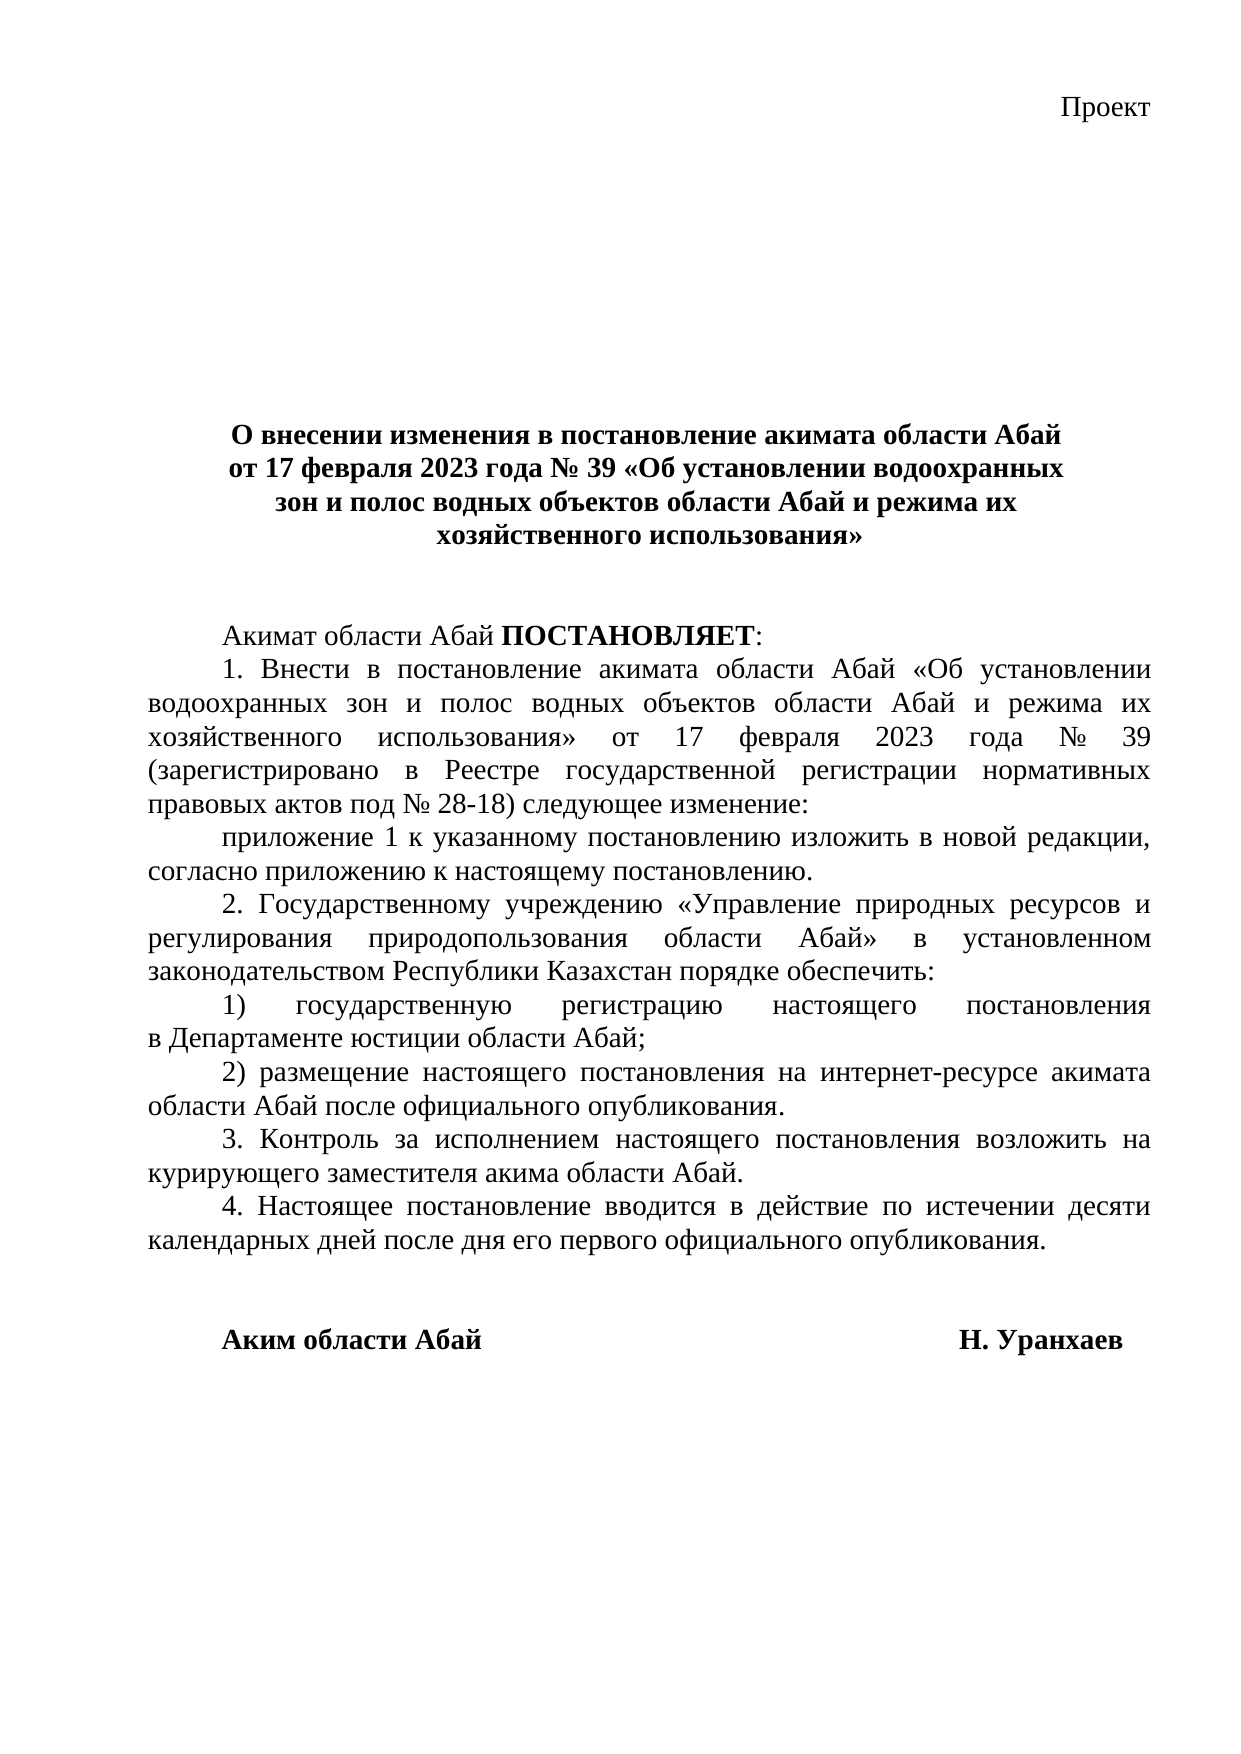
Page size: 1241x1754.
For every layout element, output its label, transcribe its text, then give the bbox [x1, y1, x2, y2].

text приложение 1 к указанному постановлению изложить в новой редакции, согласно приложению к настоящему постановлению. [148, 819, 1152, 886]
text 1) государственную регистрацию настоящего постановления в Департаменте юстиции области Абай; [148, 987, 1152, 1054]
text 1. Внести в постановление акимата области Абай «Об установлении водоохранных зон и полос водных объектов области Абай и режима их хозяйственного использования» от 17 февраля 2023 года № 39 (зарегистрировано в Реестре государственной регистрации нормативных правовых актов под № 28-18) следующее изменение: [148, 652, 1152, 819]
text 2) размещение настоящего постановления на интернет-ресурсе акимата области Абай после официального опубликования. [148, 1054, 1152, 1121]
text 3. Контроль за исполнением настоящего постановления возложить на курирующего заместителя акима области Абай. [148, 1121, 1152, 1188]
text Проект [148, 89, 1152, 122]
text Аким области Абай Н. Уранхаев [148, 1322, 1152, 1356]
text О внесении изменения в постановление акимата области Абай от 17 февраля 2023 года № 39 «Об установлении водоохранных зон и полос водных объектов области Абай и режима их хозяйственного использования» [148, 417, 1152, 551]
text 4. Настоящее постановление вводится в действие по истечении десяти календарных дней после дня его первого официального опубликования. [148, 1188, 1152, 1255]
text Акимат области Абай ПОСТАНОВЛЯЕТ: [148, 618, 1152, 652]
text 2. Государственному учреждению «Управление природных ресурсов и регулирования природопользования области Абай» в установленном законодательством Республики Казахстан порядке обеспечить: [148, 886, 1152, 987]
